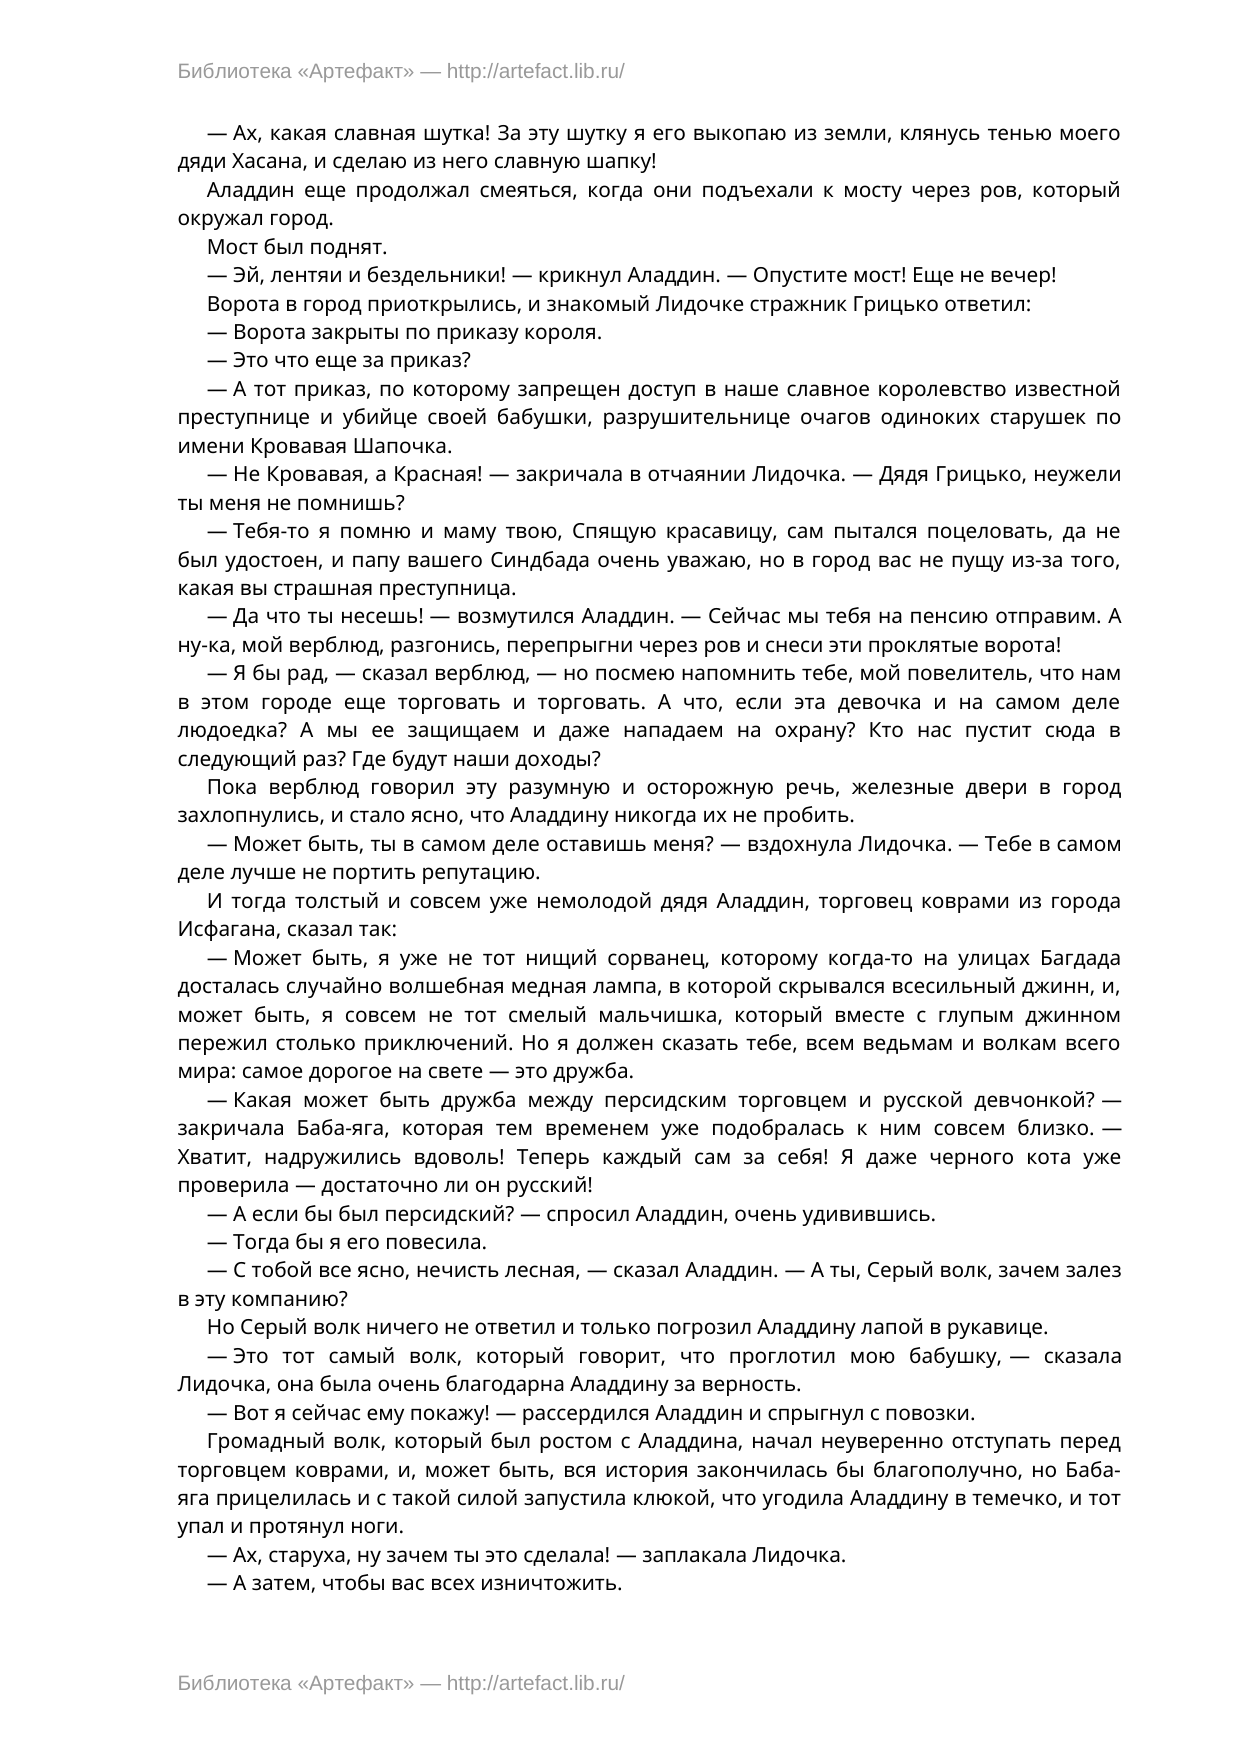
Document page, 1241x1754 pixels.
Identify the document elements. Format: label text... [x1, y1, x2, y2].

text — С тобой все ясно, нечисть лесная, — сказал Аладдин. — А ты, Серый волк, зачем залез в эту компанию? [177, 1256, 1122, 1312]
text — Тебя-то я помню и маму твою, Спящую красавицу, сам пытался поцеловать, да не был удостоен, и папу вашего Синдбада очень уважаю, но в город вас не пущу из-за того, какая вы страшная преступница. [177, 516, 1122, 602]
text И тогда толстый и совсем уже немолодой дядя Аладдин, торговец коврами из города Исфагана, сказал так: [177, 886, 1122, 943]
text Ворота в город приоткрылись, и знакомый Лидочке стражник Грицько ответил: [177, 289, 1122, 317]
text Аладдин еще продолжал смеяться, когда они подъехали к мосту через ров, который окружал город. [177, 175, 1122, 232]
text — Это тот самый волк, который говорит, что проглотил мою бабушку, — сказала Лидочка, она была очень благодарна Аладдину за верность. [177, 1341, 1122, 1398]
text — Может быть, ты в самом деле оставишь меня? — вздохнула Лидочка. — Тебе в самом деле лучше не портить репутацию. [177, 829, 1122, 886]
text — Ах, старуха, ну зачем ты это сделала! — заплакала Лидочка. [177, 1540, 1122, 1568]
text — Ворота закрыты по приказу короля. [177, 317, 1122, 346]
text — Это что еще за приказ? [177, 346, 1122, 374]
text — А если бы был персидский? — спросил Аладдин, очень удивившись. [177, 1199, 1122, 1227]
text — Какая может быть дружба между персидским торговцем и русской девчонкой? — закричала Баба-яга, которая тем временем уже подобралась к ним совсем близко. — Хватит, надружились вдоволь! Теперь каждый сам за себя! Я даже черного кота уже проверила — достаточно ли он русский! [177, 1085, 1122, 1199]
text — Эй, лентяи и бездельники! — крикнул Аладдин. — Опустите мост! Еще не вечер! [177, 260, 1122, 289]
text — А затем, чтобы вас всех изничтожить. [177, 1568, 1122, 1597]
text Пока верблюд говорил эту разумную и осторожную речь, железные двери в город захлопнулись, и стало ясно, что Аладдину никогда их не пробить. [177, 772, 1122, 829]
text — Может быть, я уже не тот нищий сорванец, которому когда-то на улицах Багдада досталась случайно волшебная медная лампа, в которой скрывался всесильный джинн, и, может быть, я совсем не тот смелый мальчишка, который вместе с глупым джинном пережил столько приключений. Но я должен сказать тебе, всем ведьмам и волкам всего мира: самое дорогое на свете — это дружба. [177, 943, 1122, 1085]
text Мост был поднят. [177, 232, 1122, 260]
text — Я бы рад, — сказал верблюд, — но посмею напомнить тебе, мой повелитель, что нам в этом городе еще торговать и торговать. А что, если эта девочка и на самом деле людоедка? А мы ее защищаем и даже нападаем на охрану? Кто нас пустит сюда в следующий раз? Где будут наши доходы? [177, 658, 1122, 772]
text — Да что ты несешь! — возмутился Аладдин. — Сейчас мы тебя на пенсию отправим. А ну-ка, мой верблюд, разгонись, перепрыгни через ров и снеси эти проклятые ворота! [177, 602, 1122, 658]
text — А тот приказ, по которому запрещен доступ в наше славное королевство известной преступнице и убийце своей бабушки, разрушительнице очагов одиноких старушек по имени Кровавая Шапочка. [177, 374, 1122, 459]
text — Вот я сейчас ему покажу! — рассердился Аладдин и спрыгнул с повозки. [177, 1398, 1122, 1426]
text — Ах, какая славная шутка! За эту шутку я его выкопаю из земли, клянусь тенью моего дяди Хасана, и сделаю из него славную шапку! [177, 118, 1122, 175]
text Но Серый волк ничего не ответил и только погрозил Аладдину лапой в рукавице. [177, 1312, 1122, 1341]
text Громадный волк, который был ростом с Аладдина, начал неуверенно отступать перед торговцем коврами, и, может быть, вся история закончилась бы благополучно, но Баба-яга прицелилась и с такой силой запустила клюкой, что угодила Аладдину в темечко, и тот упал и протянул ноги. [177, 1426, 1122, 1540]
text — Тогда бы я его повесила. [177, 1227, 1122, 1256]
text — Не Кровавая, а Красная! — закричала в отчаянии Лидочка. — Дядя Грицько, неужели ты меня не помнишь? [177, 459, 1122, 516]
